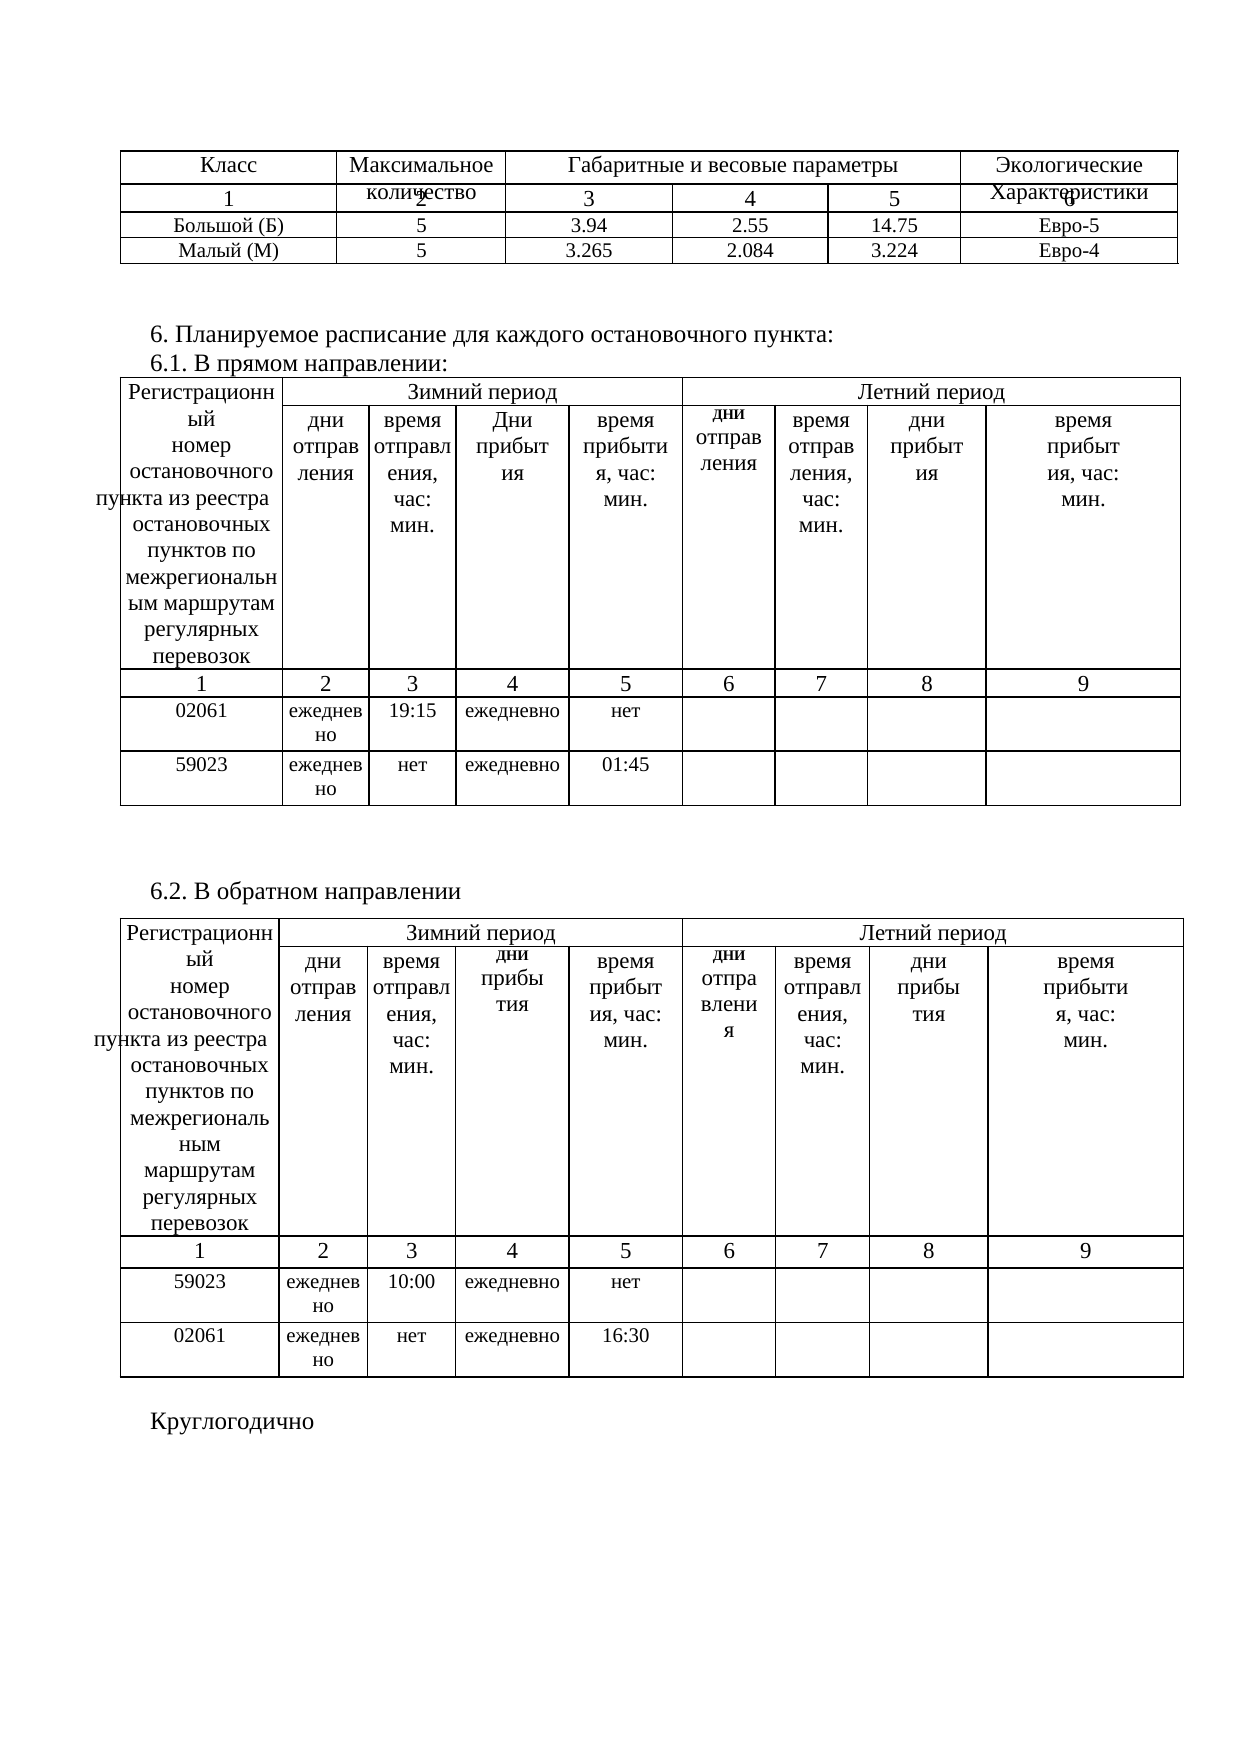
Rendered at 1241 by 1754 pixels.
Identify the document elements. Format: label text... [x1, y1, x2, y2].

table_cell 19:15 [370, 698, 455, 750]
table_cell время отправ ления, час: мин. [776, 406, 867, 668]
table_cell 2.55 [673, 213, 827, 237]
table_cell 5 [570, 1237, 682, 1267]
table_cell 2.084 [673, 238, 827, 262]
table_cell 3.224 [829, 238, 960, 262]
table_cell ежедневно [283, 752, 368, 805]
table_cell ДНИ прибы тия [456, 947, 568, 1235]
table_cell 6 [683, 1237, 775, 1267]
table_cell 7 [776, 1237, 869, 1267]
table_cell нет [370, 752, 455, 805]
table_cell дни прибы тия [870, 947, 987, 1235]
table_cell Дни прибыт ия [457, 406, 568, 668]
table_header Регистрационный номер остановочного пункта из реестра остановочных пунктов по межрегиональным маршрутам регулярных перевозок [121, 378, 282, 668]
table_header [337, 152, 505, 183]
table_cell дни прибыт ия [868, 406, 985, 668]
table_cell [868, 752, 985, 805]
table_cell 5 [570, 670, 682, 696]
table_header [961, 152, 1177, 183]
table_cell время прибыти я, час: мин. [989, 947, 1183, 1235]
table_cell ДНИ отпра влени я [683, 947, 775, 1235]
table_cell ежедневно [456, 1323, 568, 1376]
table_cell 3.265 [506, 238, 672, 262]
table_cell 5 [337, 238, 505, 262]
table_cell время отправл ения, час: мин. [368, 947, 455, 1235]
table_cell [683, 698, 774, 750]
table_cell 6 [961, 185, 1177, 211]
table_header Габаритные и весовые параметры [506, 152, 960, 183]
table_cell 02061 [121, 698, 282, 750]
table_cell нет [570, 1269, 682, 1322]
table_cell 2 [337, 185, 505, 211]
table_cell 1 [121, 1237, 278, 1267]
table_cell [987, 752, 1180, 805]
table_cell ежедневно [280, 1323, 367, 1376]
table_cell [987, 698, 1180, 750]
table_cell [870, 1269, 987, 1322]
table_cell [683, 1269, 775, 1322]
table_cell 5 [337, 213, 505, 237]
table_cell время отправл ения, час: мин. [776, 947, 869, 1235]
table_cell [683, 1323, 775, 1376]
table_cell нет [570, 698, 682, 750]
table_cell 02061 [121, 1323, 278, 1376]
table_cell время прибыт ия, час: мин. [570, 947, 682, 1235]
table_cell Евро-5 [961, 213, 1177, 237]
table_cell 2 [280, 1237, 367, 1267]
table_header Зимний период [280, 919, 682, 946]
table_cell Малый (М) [121, 238, 336, 262]
table_cell ежедневно [457, 752, 568, 805]
table_cell 3 [368, 1237, 455, 1267]
table_cell 2 [283, 670, 368, 696]
table_cell 59023 [121, 1269, 278, 1322]
table_cell дни отправ ления [283, 406, 368, 668]
table_cell [776, 1269, 869, 1322]
table_cell 7 [776, 670, 867, 696]
table_cell 6 [683, 670, 774, 696]
table_cell время отправл ения, час: мин. [370, 406, 455, 668]
table_cell [776, 1323, 869, 1376]
table_cell ежедневно [280, 1269, 367, 1322]
table_cell 3 [370, 670, 455, 696]
table_cell 10:00 [368, 1269, 455, 1322]
table_cell Большой (Б) [121, 213, 336, 237]
table_cell [989, 1269, 1183, 1322]
table_cell [868, 698, 985, 750]
table_cell 14.75 [829, 213, 960, 237]
table_cell нет [368, 1323, 455, 1376]
table_cell 01:45 [570, 752, 682, 805]
table_cell ДНИ отправ ления [683, 406, 774, 668]
text 6.1. В прямом направлении: [150, 348, 1090, 377]
table_cell 59023 [121, 752, 282, 805]
table_cell ежедневно [456, 1269, 568, 1322]
table_cell время прибыти я, час: мин. [570, 406, 682, 668]
table_header Летний период [683, 378, 1180, 404]
table_cell 8 [868, 670, 985, 696]
table_cell дни отправ ления [280, 947, 367, 1235]
table_cell 4 [457, 670, 568, 696]
table_cell 9 [987, 670, 1180, 696]
table_cell [776, 752, 867, 805]
table_cell [683, 752, 774, 805]
table_cell 16:30 [570, 1323, 682, 1376]
table_cell ежедневно [457, 698, 568, 750]
table_cell [776, 698, 867, 750]
table_cell 1 [121, 185, 336, 211]
text 6.2. В обратном направлении [150, 876, 1090, 905]
table_cell 3 [506, 185, 672, 211]
table_cell время прибыт ия, час: мин. [987, 406, 1180, 668]
table_cell 4 [673, 185, 827, 211]
table_cell 3.94 [506, 213, 672, 237]
table_header Летний период [683, 919, 1183, 946]
table_cell 5 [829, 185, 960, 211]
table_cell Евро-4 [961, 238, 1177, 262]
table_cell 8 [870, 1237, 987, 1267]
table_header Класс [121, 152, 336, 183]
table_cell [989, 1323, 1183, 1376]
table_cell 4 [456, 1237, 568, 1267]
table_cell 1 [121, 670, 282, 696]
text Круглогодично [150, 1406, 1090, 1435]
table_cell [870, 1323, 987, 1376]
table_cell ежедневно [283, 698, 368, 750]
table_cell 9 [989, 1237, 1183, 1267]
table_header Регистрационный номер остановочного пункта из реестра остановочных пунктов по межрегиональным маршрутам регулярных перевозок [121, 919, 278, 1235]
table_header Зимний период [283, 378, 682, 404]
text 6. Планируемое расписание для каждого остановочного пункта: [150, 319, 1090, 348]
